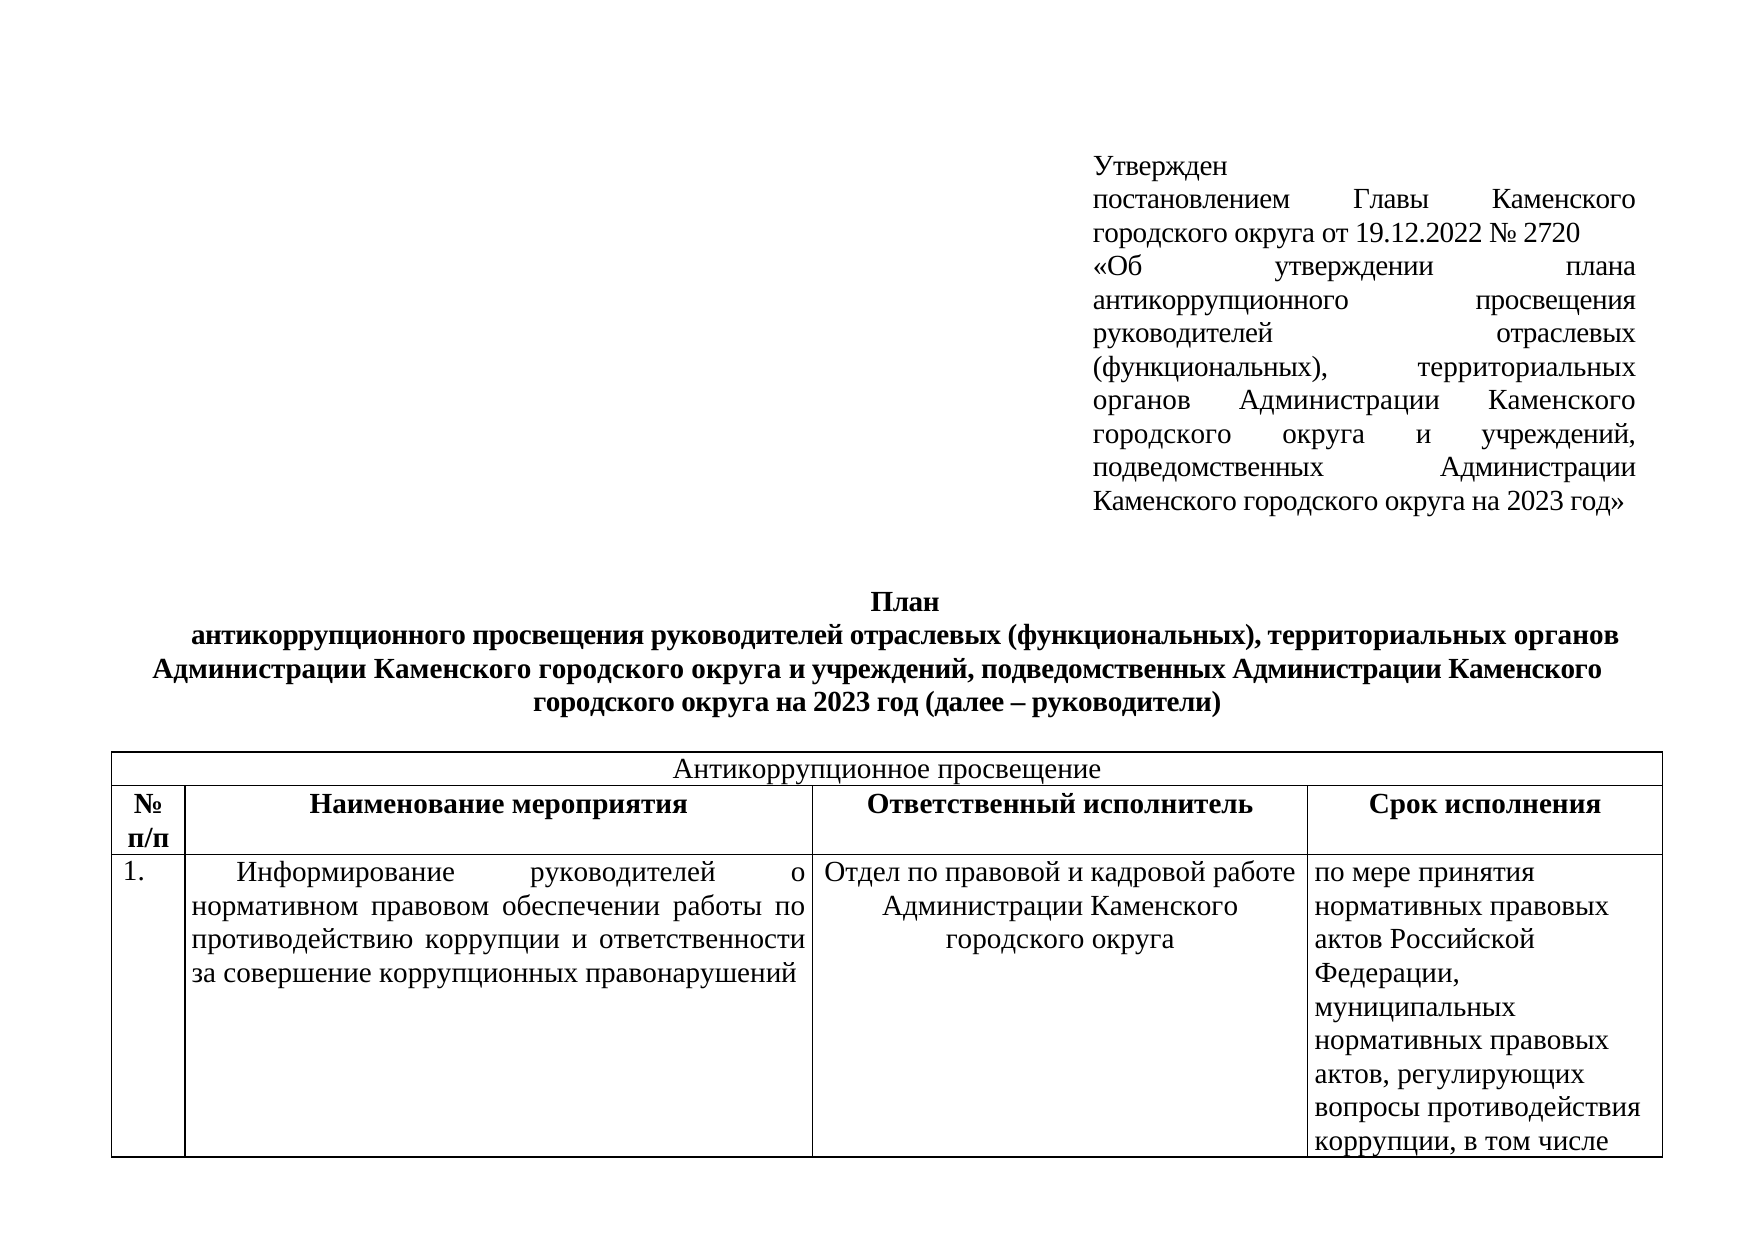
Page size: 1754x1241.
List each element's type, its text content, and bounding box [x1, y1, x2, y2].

table_cell Срок исполнения [1308, 786, 1662, 853]
table_cell № п/п [112, 786, 184, 853]
text антикоррупционного просвещения руководителей отраслевых (функциональных), территориальных органов Администрации Каменского городского округа и учреждений, подведомственных Администрации Каменского городского округа на 2023 год (далее – руководители) [118, 617, 1636, 718]
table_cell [1308, 855, 1662, 1156]
text План [118, 584, 1636, 617]
text «Об утверждении плана антикоррупционного просвещения руководителей отраслевых (функциональных), территориальных органов Администрации Каменского городского округа и учреждений, подведомственных Администрации Каменского городского округа на 2023 год» [1093, 248, 1636, 517]
text Утвержден [1093, 148, 1636, 181]
table_cell [112, 855, 184, 1156]
table_header Антикоррупционное просвещение [112, 753, 1662, 785]
text постановлением Главы Каменского городского округа от 19.12.2022 № 2720 [1093, 181, 1636, 248]
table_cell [813, 855, 1307, 1156]
table_cell Наименование мероприятия [186, 786, 812, 853]
table_cell Ответственный исполнитель [813, 786, 1307, 853]
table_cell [186, 855, 812, 1156]
